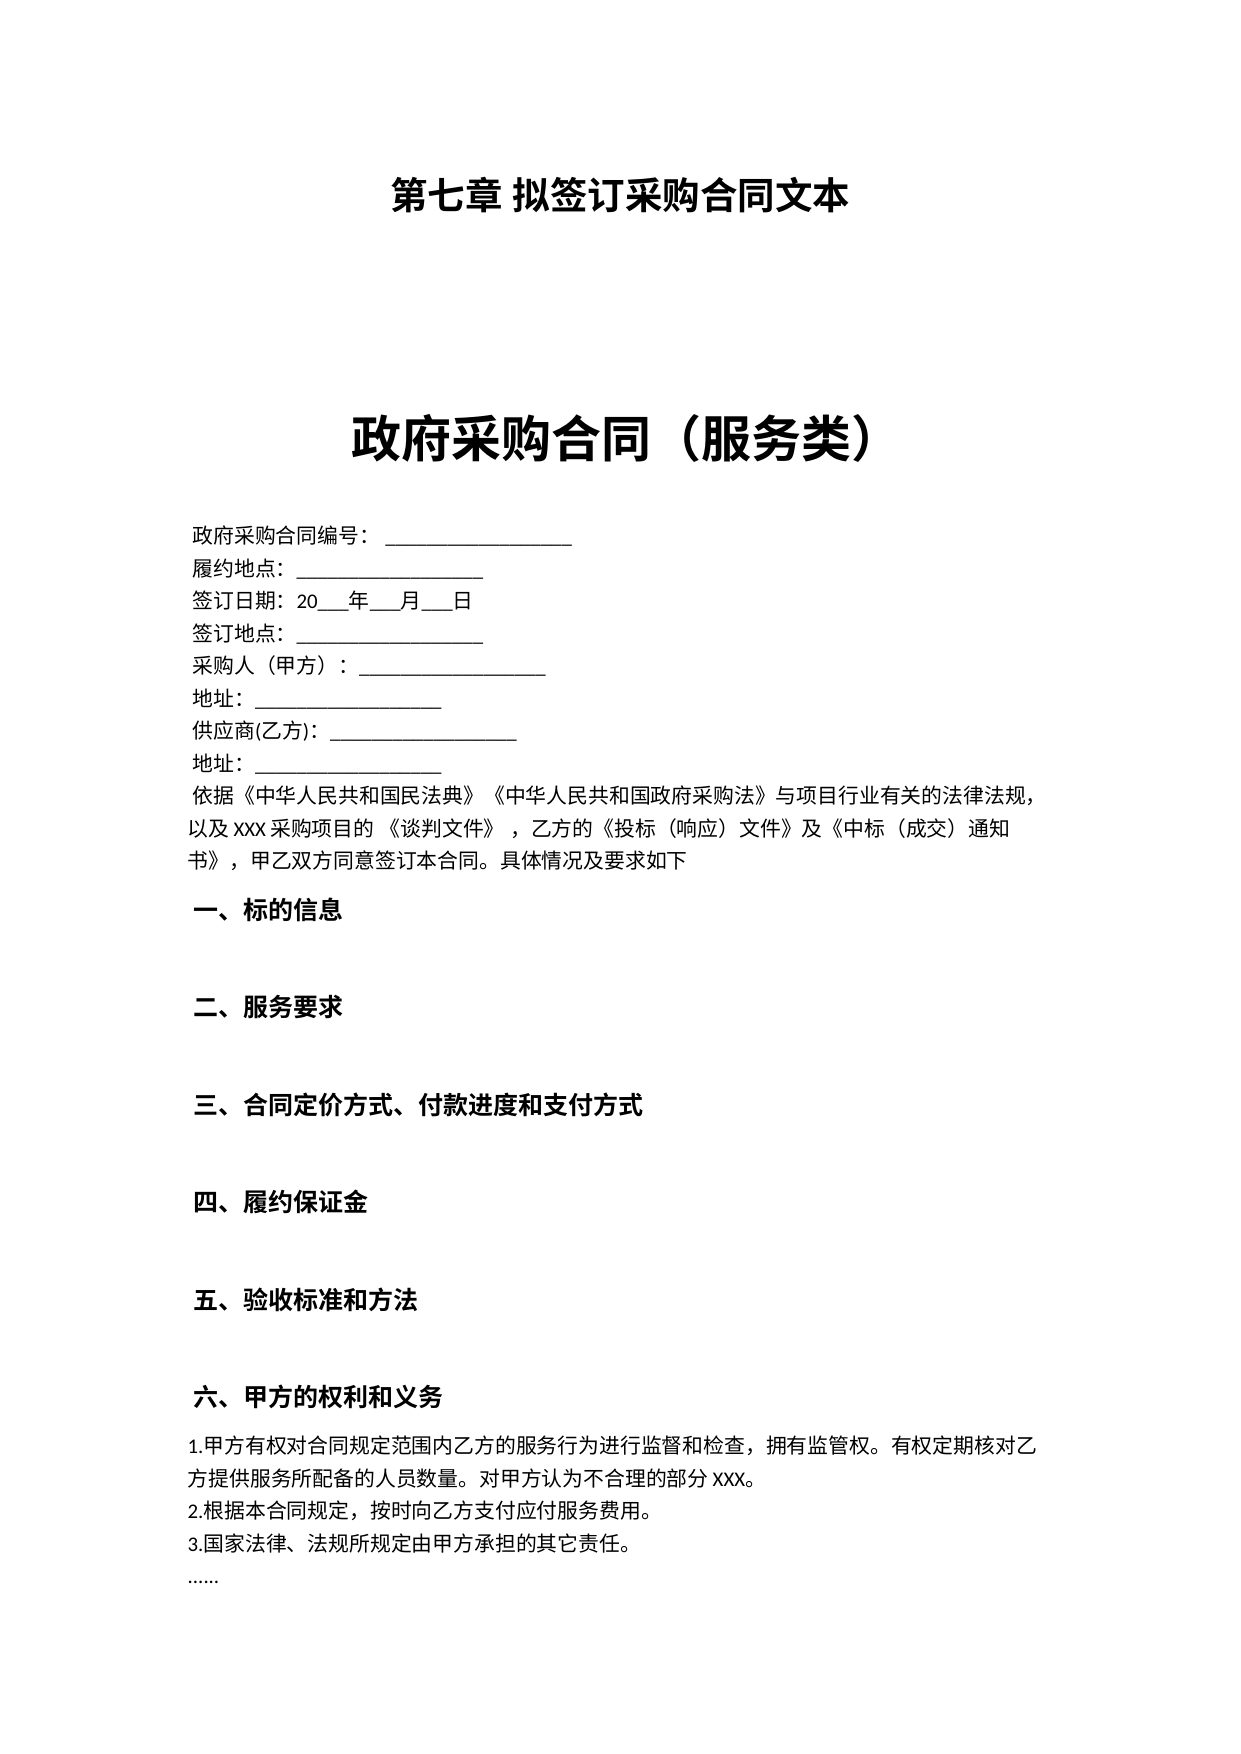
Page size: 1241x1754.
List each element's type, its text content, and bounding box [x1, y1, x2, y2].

text 地址：__________________ [187, 682, 1053, 714]
text ...... [187, 1559, 1053, 1592]
text 二、服务要求 [187, 974, 1053, 1072]
text 采购人（甲方）：__________________ [187, 649, 1053, 682]
text 供应商(乙方)：__________________ [187, 714, 1053, 747]
text 签订地点：__________________ [187, 617, 1053, 649]
text 五、验收标准和方法 [187, 1267, 1053, 1364]
text 六、甲方的权利和义务 [187, 1364, 1053, 1429]
text 1.甲方有权对合同规定范围内乙方的服务行为进行监督和检查，拥有监管权。有权定期核对乙方提供服务所配备的人员数量。对甲方认为不合理的部分XXX。 [187, 1429, 1053, 1494]
text 四、履约保证金 [187, 1169, 1053, 1267]
text 一、标的信息 [187, 877, 1053, 974]
text 三、合同定价方式、付款进度和支付方式 [187, 1072, 1053, 1169]
text 政府采购合同编号： __________________ [187, 519, 1053, 552]
text 签订日期：20___年___月___日 [187, 584, 1053, 617]
text 政府采购合同（服务类） [187, 389, 1053, 519]
text 依据《中华人民共和国民法典》《中华人民共和国政府采购法》与项目行业有关的法律法规，以及XXX采购项目的 《谈判文件》 ，乙方的《投标（响应）文件》及《中标（成交）通知书》，甲乙双方同意签订本合同。具体情况及要求如下 [187, 779, 1053, 877]
text 3.国家法律、法规所规定由甲方承担的其它责任。 [187, 1527, 1053, 1559]
text 履约地点：__________________ [187, 552, 1053, 584]
text 第七章 拟签订采购合同文本 [187, 162, 1053, 227]
text 2.根据本合同规定，按时向乙方支付应付服务费用。 [187, 1494, 1053, 1527]
text 地址：__________________ [187, 747, 1053, 779]
